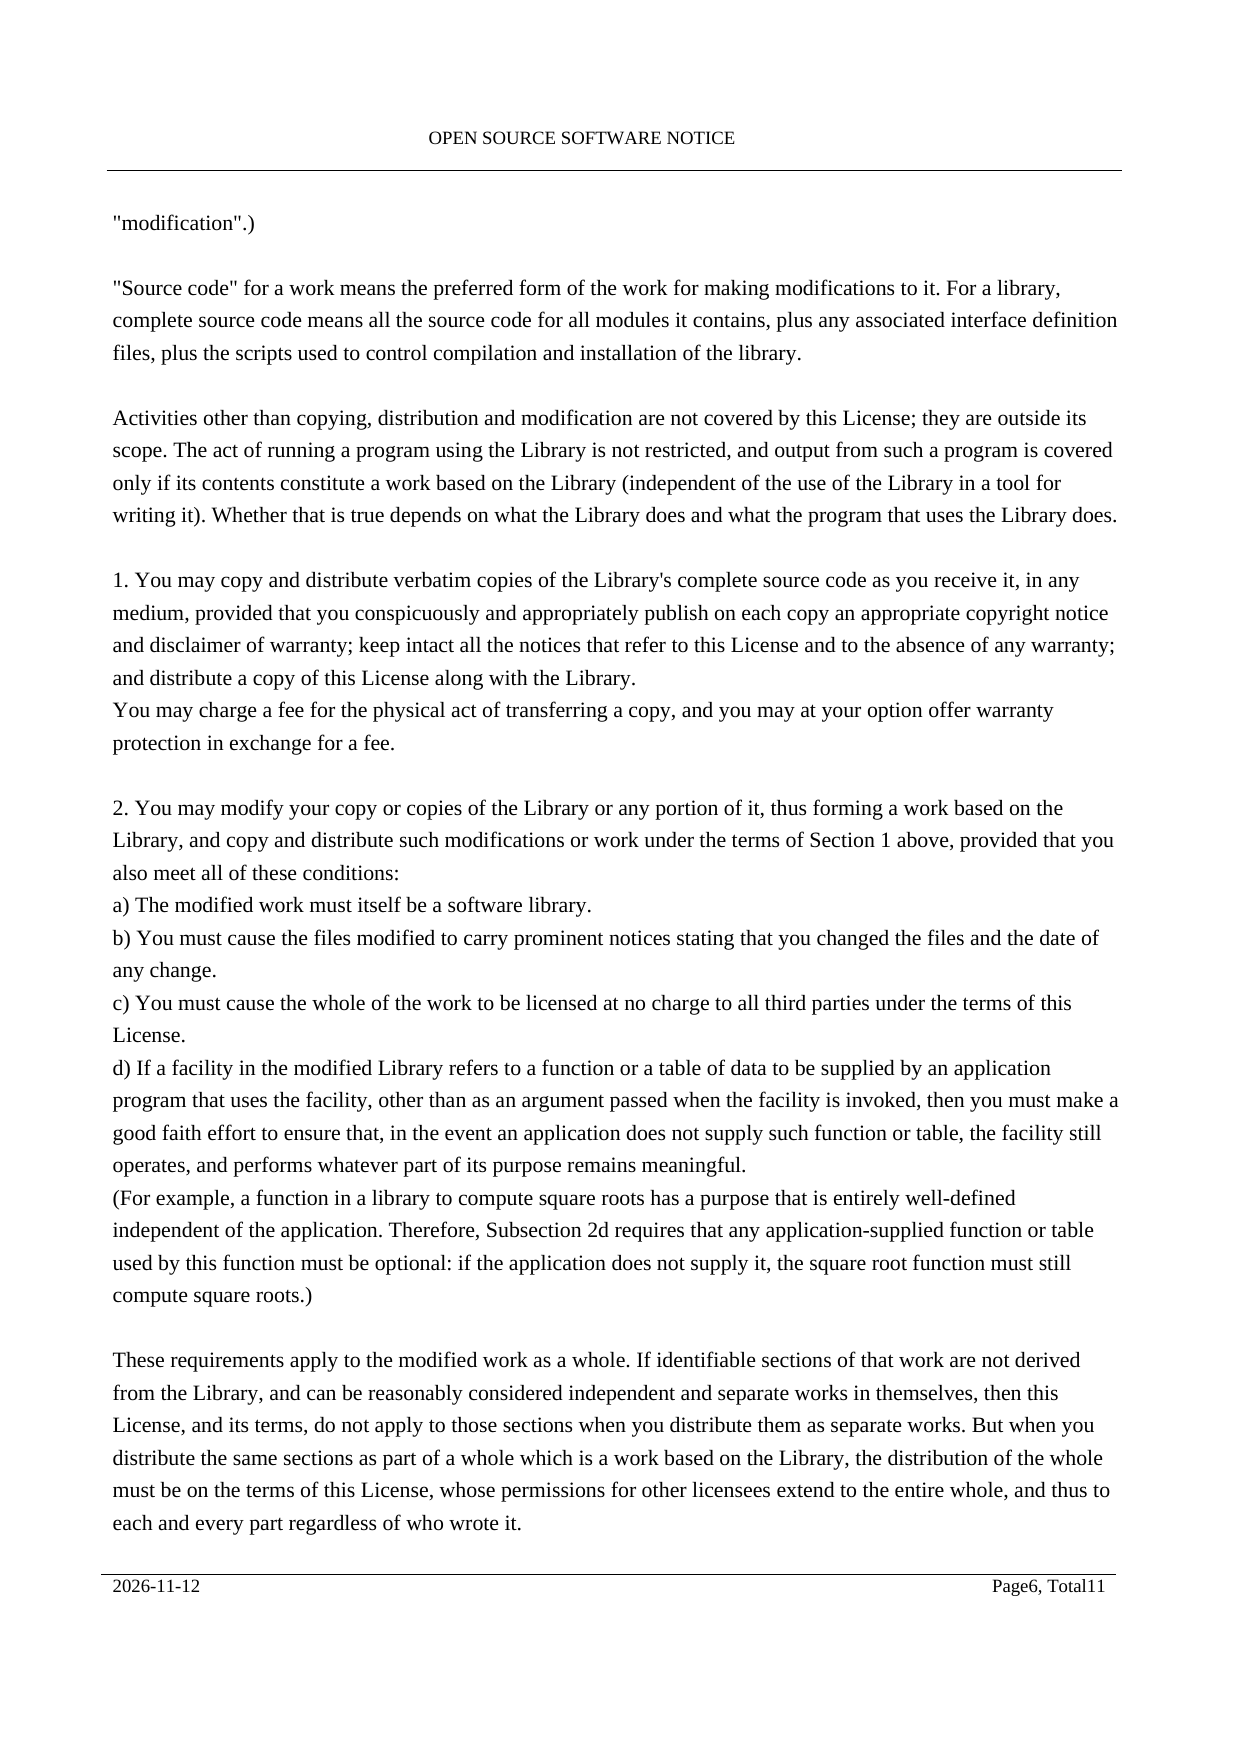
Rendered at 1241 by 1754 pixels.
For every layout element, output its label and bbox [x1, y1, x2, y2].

text [112, 206, 1128, 1539]
